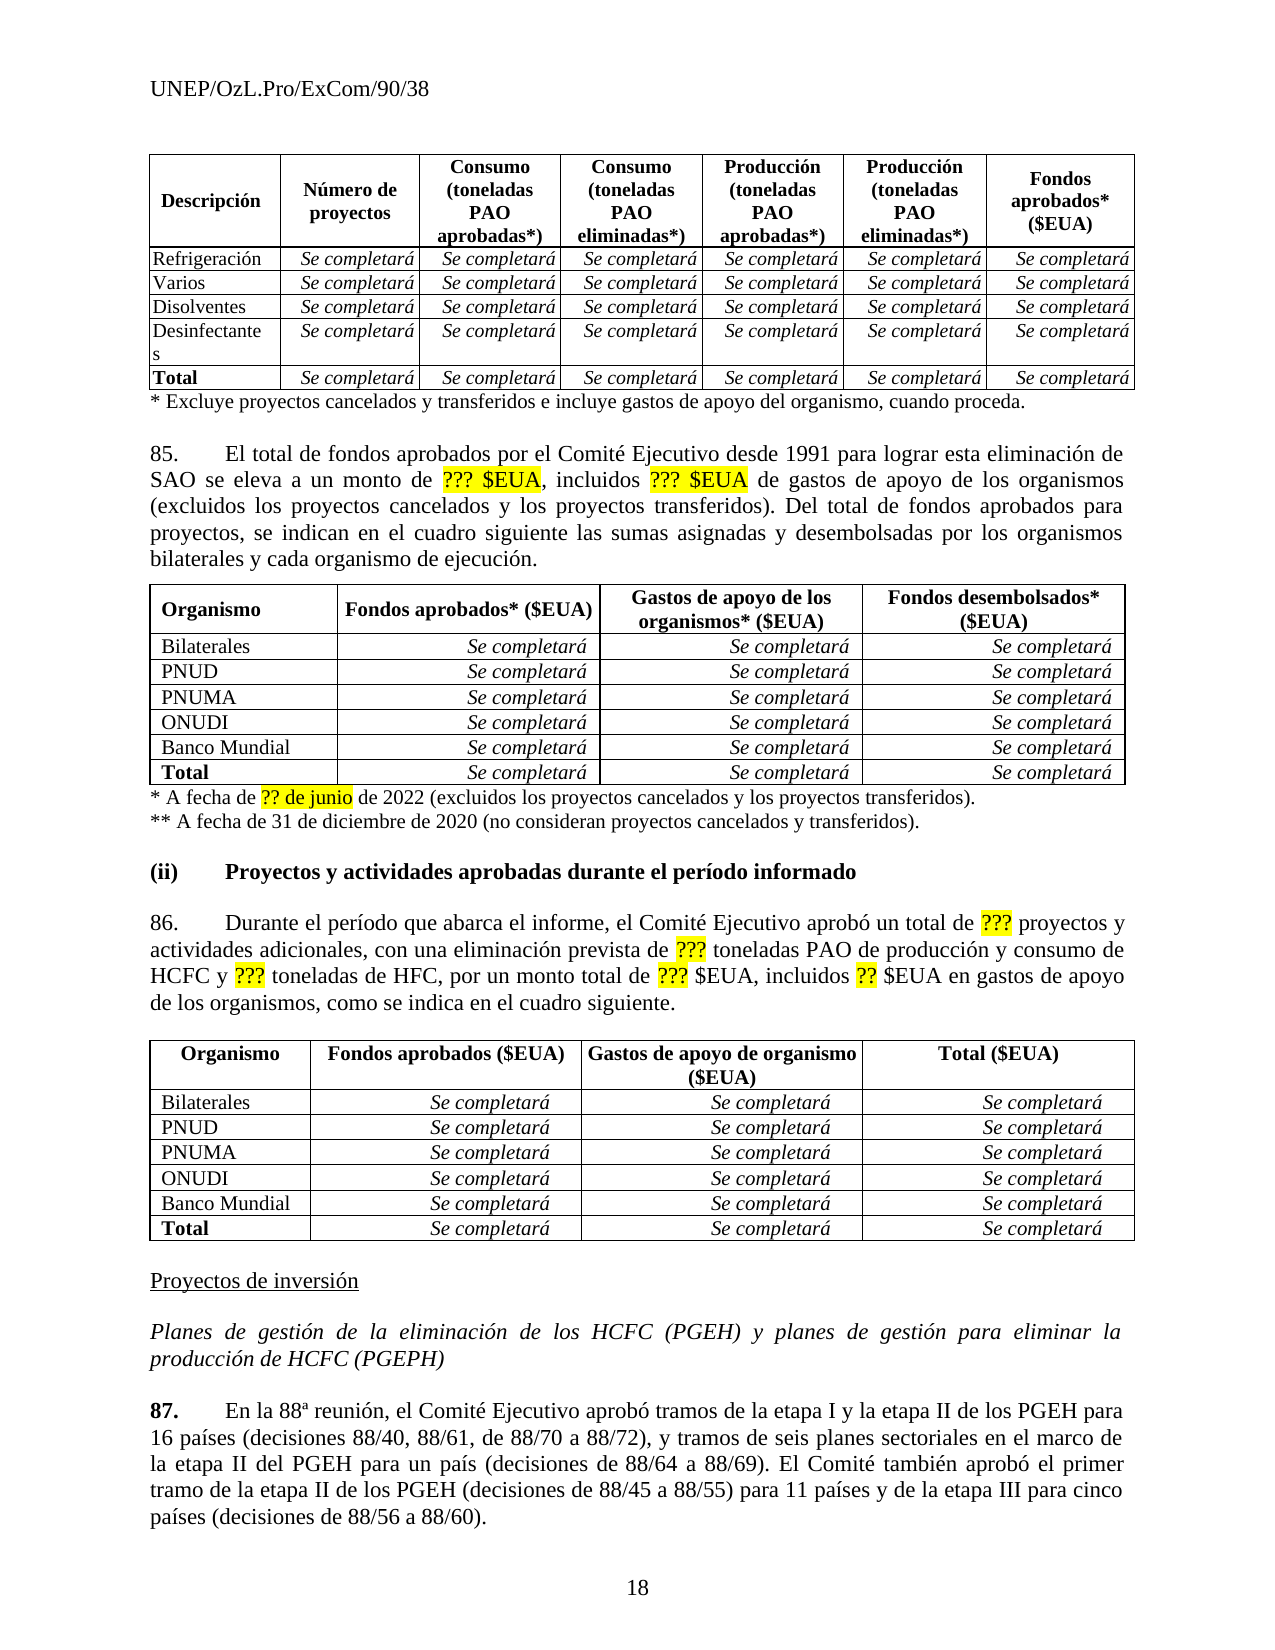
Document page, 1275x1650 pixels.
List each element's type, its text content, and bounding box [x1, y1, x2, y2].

text ** A fecha de 31 de diciembre de 2020 (no consideran proyectos cancelados y transferidos). [150, 809, 1125, 833]
table_cell Total [151, 760, 337, 784]
table_cell Refrigeración [150, 248, 280, 270]
subtitle Durante el período que abarca el informe, el Comité Ejecutivo aprobó un total de ??? proyectos y actividades adicionales, con una eliminación prevista de ??? toneladas PAO de producción y consumo de HCFC y ??? toneladas de HFC, por un monto total de ??? $EUA, incluidos ?? $EUA en gastos de apoyo de los organismos, como se indica en el cuadro siguiente. [150, 909, 1125, 1015]
table_cell Se completará [844, 295, 986, 318]
table_cell Se completará [987, 295, 1134, 318]
table_cell Se completará [601, 685, 862, 709]
table_cell Se completará [863, 1216, 1134, 1240]
table_cell Se completará [844, 319, 986, 364]
table_header Descripción [150, 155, 280, 246]
table_cell Se completará [863, 1191, 1134, 1214]
table_cell Se completará [987, 366, 1134, 388]
table_cell Se completará [863, 685, 1124, 709]
table_cell Se completará [420, 366, 560, 388]
table_cell Banco Mundial [151, 1191, 310, 1214]
table_cell Se completará [863, 760, 1124, 784]
table_cell Se completará [311, 1216, 581, 1240]
table_cell Se completará [338, 735, 599, 759]
table_cell PNUD [151, 1115, 310, 1139]
table_cell Se completará [561, 295, 702, 318]
table_cell Se completará [582, 1165, 862, 1189]
table_cell Se completará [601, 760, 862, 784]
table_cell Banco Mundial [151, 735, 337, 759]
table_cell Se completará [281, 366, 419, 388]
table_cell Se completará [863, 634, 1124, 658]
table_cell Se completará [703, 271, 843, 294]
table_cell Se completará [281, 248, 419, 270]
table_cell Total [150, 366, 280, 388]
table_cell Se completará [311, 1165, 581, 1189]
text Proyectos de inversión [150, 1267, 1125, 1293]
table_cell Se completará [863, 710, 1124, 734]
table_header Fondos desembolsados* ($EUA) [863, 585, 1124, 633]
table_cell Se completará [420, 248, 560, 270]
table_cell PNUD [151, 660, 337, 683]
table_cell Desinfectantes [150, 319, 280, 364]
table_cell Se completará [844, 271, 986, 294]
table_cell Disolventes [150, 295, 280, 318]
table_cell Se completará [703, 366, 843, 388]
table_cell Se completará [311, 1115, 581, 1139]
text * Excluye proyectos cancelados y transferidos e incluye gastos de apoyo del organismo, cuando proceda. [150, 390, 1125, 413]
table_header Producción (toneladas PAO eliminadas*) [844, 155, 986, 246]
table_cell Se completará [338, 710, 599, 734]
table_cell Se completará [561, 271, 702, 294]
subtitle Proyectos y actividades aprobadas durante el período informado [150, 858, 1125, 884]
table_cell Bilaterales [151, 634, 337, 658]
table_header Fondos aprobados* ($EUA) [338, 585, 599, 633]
table_cell Se completará [601, 660, 862, 683]
table_cell Se completará [561, 366, 702, 388]
table_header Fondos aprobados ($EUA) [311, 1041, 581, 1089]
table_cell ONUDI [151, 710, 337, 734]
table_header Consumo (toneladas PAO eliminadas*) [561, 155, 702, 246]
table_cell Se completará [582, 1115, 862, 1139]
table_cell Se completará [311, 1191, 581, 1214]
table_cell Se completará [281, 271, 419, 294]
table_cell Se completará [863, 1165, 1134, 1189]
table_cell Se completará [420, 319, 560, 364]
table_header Organismo [151, 1041, 310, 1089]
table_cell Se completará [582, 1216, 862, 1240]
table_cell Se completará [281, 295, 419, 318]
table_header Consumo (toneladas PAO aprobadas*) [420, 155, 560, 246]
table_cell Se completará [311, 1090, 581, 1114]
table_cell Se completará [987, 319, 1134, 364]
table_cell Se completará [338, 660, 599, 683]
table_header Gastos de apoyo de organismo ($EUA) [582, 1041, 862, 1089]
table_cell Se completará [703, 248, 843, 270]
table_cell Se completará [561, 319, 702, 364]
table_cell Se completará [281, 319, 419, 364]
table_cell Se completará [863, 1140, 1134, 1164]
table_cell Se completará [420, 295, 560, 318]
table_cell PNUMA [151, 1140, 310, 1164]
table_cell Se completará [338, 760, 599, 784]
table_cell Se completará [338, 685, 599, 709]
table_cell Se completará [601, 710, 862, 734]
table_cell Se completará [703, 295, 843, 318]
table_cell Se completará [561, 248, 702, 270]
table_cell ONUDI [151, 1165, 310, 1189]
subtitle El total de fondos aprobados por el Comité Ejecutivo desde 1991 para lograr esta eliminación de SAO se eleva a un monto de ??? $EUA, incluidos ??? $EUA de gastos de apoyo de los organismos (excluidos los proyectos cancelados y los proyectos transferidos). Del total de fondos aprobados para proyectos, se indican en el cuadro siguiente las sumas asignadas y desembolsadas por los organismos bilaterales y cada organismo de ejecución. [150, 440, 1125, 572]
table_cell Se completará [601, 634, 862, 658]
table_cell PNUMA [151, 685, 337, 709]
subtitle En la 88ª reunión, el Comité Ejecutivo aprobó tramos de la etapa I y la etapa II de los PGEH para 16 países (decisiones 88/40, 88/61, de 88/70 a 88/72), y tramos de seis planes sectoriales en el marco de la etapa II del PGEH para un país (decisiones de 88/64 a 88/69). El Comité también aprobó el primer tramo de la etapa II de los PGEH (decisiones de 88/45 a 88/55) para 11 países y de la etapa III para cinco países (decisiones de 88/56 a 88/60). [150, 1397, 1125, 1529]
table_cell Se completará [987, 271, 1134, 294]
table_cell Bilaterales [151, 1090, 310, 1114]
table_cell Se completará [338, 634, 599, 658]
table_header Fondos aprobados* ($EUA) [987, 155, 1134, 246]
table_cell Se completará [863, 735, 1124, 759]
table_cell Se completará [582, 1140, 862, 1164]
table_cell Se completará [703, 319, 843, 364]
text Planes de gestión de la eliminación de los HCFC (PGEH) y planes de gestión para eliminar la producción de HCFC (PGEPH) [150, 1318, 1125, 1371]
table_cell Se completará [863, 1090, 1134, 1114]
table_cell Total [151, 1216, 310, 1240]
table_header Gastos de apoyo de los organismos* ($EUA) [601, 585, 862, 633]
table_cell Se completará [311, 1140, 581, 1164]
table_cell Se completará [863, 1115, 1134, 1139]
table_cell Se completará [582, 1191, 862, 1214]
table_header Total ($EUA) [863, 1041, 1134, 1089]
table_cell Se completará [844, 366, 986, 388]
table_cell Se completará [420, 271, 560, 294]
table_header Producción (toneladas PAO aprobadas*) [703, 155, 843, 246]
text * A fecha de ?? de junio de 2022 (excluidos los proyectos cancelados y los proyectos transferidos). [353, 785, 1125, 809]
table_cell Se completará [863, 660, 1124, 683]
table_cell Se completará [844, 248, 986, 270]
table_header Organismo [151, 585, 337, 633]
table_cell Se completará [987, 248, 1134, 270]
table_cell Varios [150, 271, 280, 294]
table_cell Se completará [601, 735, 862, 759]
table_header Número de proyectos [281, 155, 419, 246]
table_cell Se completará [582, 1090, 862, 1114]
